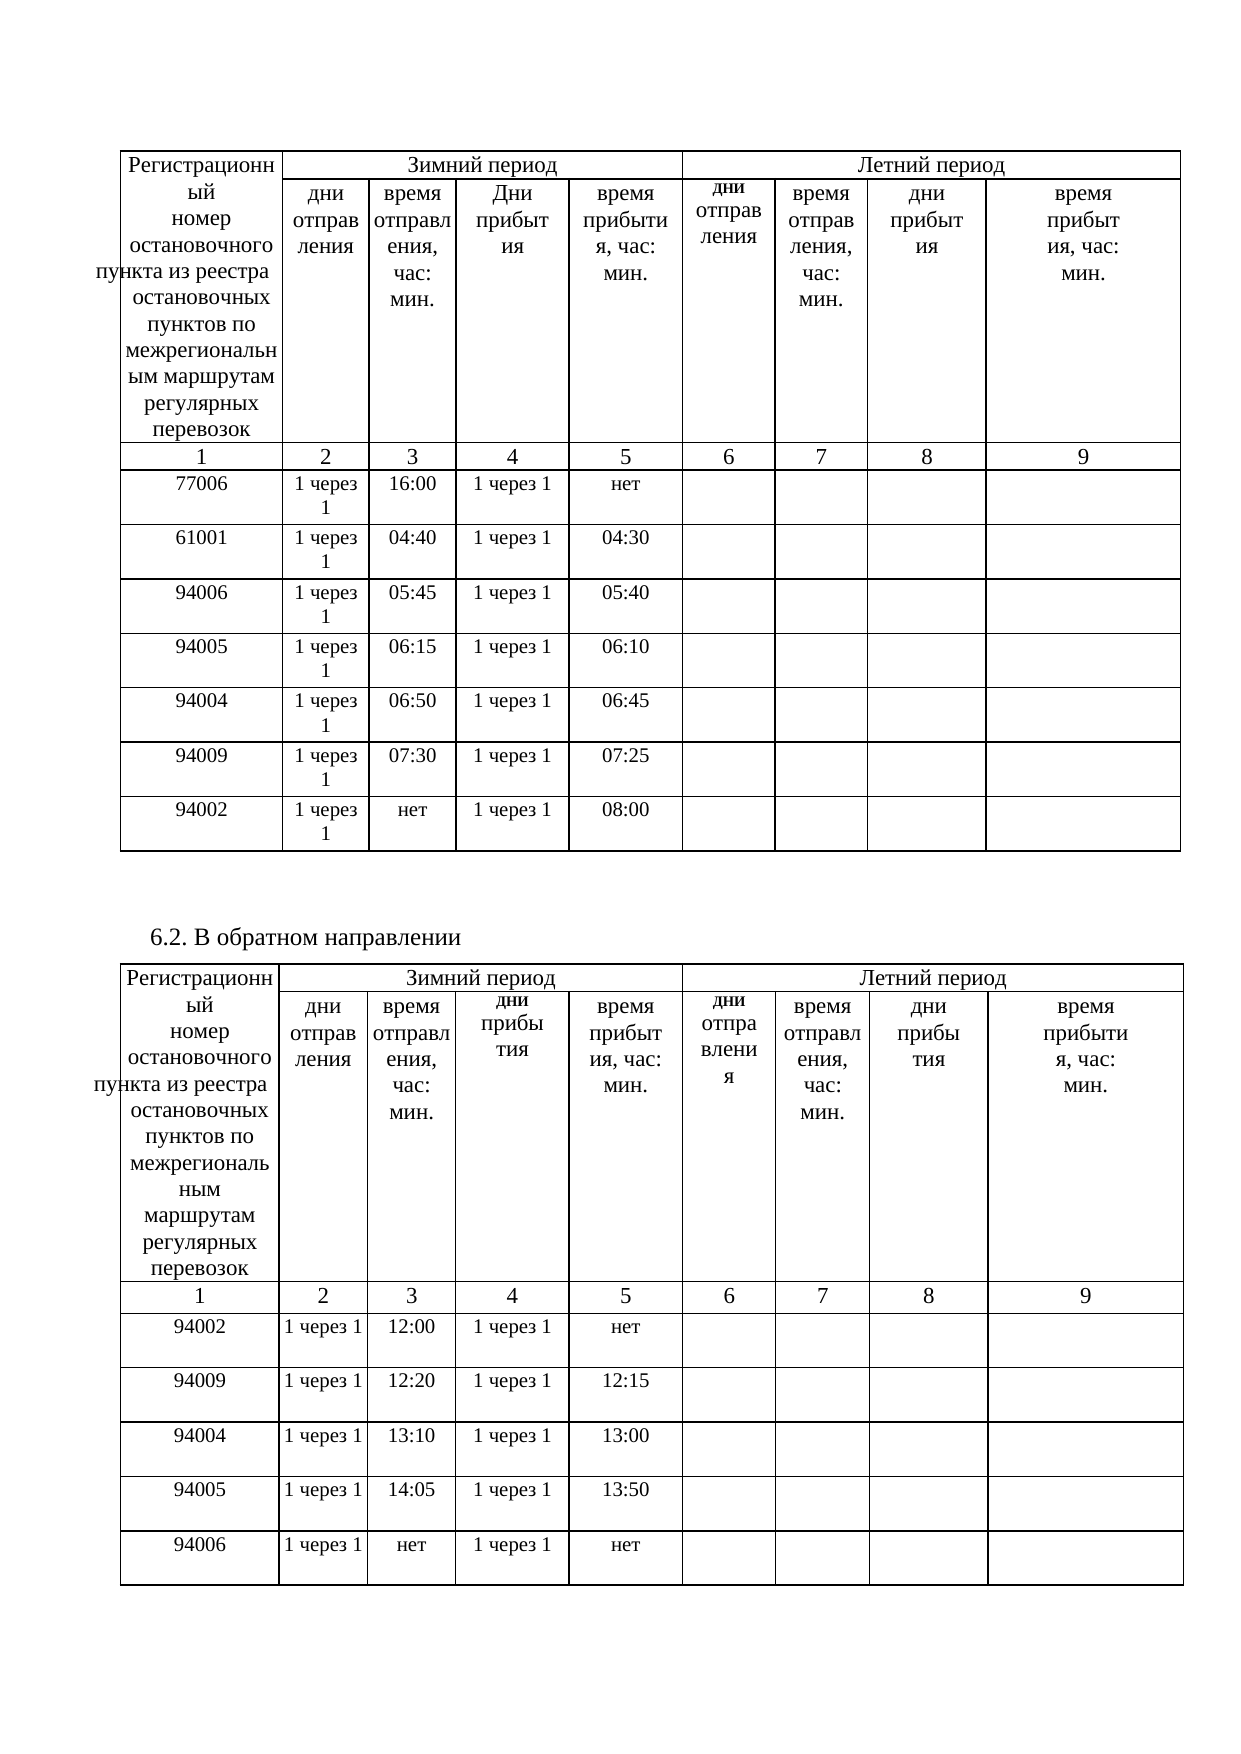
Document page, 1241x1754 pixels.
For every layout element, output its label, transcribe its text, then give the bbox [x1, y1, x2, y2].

table_cell 94009 [121, 1368, 278, 1421]
table_cell 1 через 1 [457, 580, 568, 632]
table_cell [683, 688, 774, 741]
table_cell 07:25 [570, 743, 682, 796]
table_cell [989, 1532, 1183, 1584]
table_header Летний период [683, 152, 1180, 178]
table_cell 94005 [121, 1477, 278, 1530]
table_cell [989, 1477, 1183, 1530]
table_cell 06:10 [570, 634, 682, 687]
table_cell 94004 [121, 1423, 278, 1476]
table_cell [987, 471, 1180, 524]
table_cell [683, 743, 774, 796]
table_header Регистрационный номер остановочного пункта из реестра остановочных пунктов по межрегиональным маршрутам регулярных перевозок [121, 965, 278, 1281]
table_cell [683, 1314, 775, 1367]
table_cell 1 через 1 [280, 1532, 367, 1584]
table_cell 1 через 1 [283, 743, 368, 796]
table_cell 94005 [121, 634, 282, 687]
table_header Летний период [683, 965, 1183, 991]
table_cell 1 через 1 [457, 525, 568, 578]
table_cell 1 через 1 [283, 634, 368, 687]
table_cell [776, 1314, 869, 1367]
table_cell 14:05 [368, 1477, 455, 1530]
table_cell 1 через 1 [283, 471, 368, 524]
table_cell 1 [121, 443, 282, 469]
table_cell 06:45 [570, 688, 682, 741]
table_cell 1 через 1 [456, 1532, 568, 1584]
table_cell 1 через 1 [456, 1423, 568, 1476]
table_cell 5 [570, 443, 682, 469]
table_cell 94004 [121, 688, 282, 741]
table_cell 94009 [121, 743, 282, 796]
table_cell 1 через 1 [456, 1477, 568, 1530]
table_cell 04:30 [570, 525, 682, 578]
table_cell 1 через 1 [280, 1423, 367, 1476]
table_cell 4 [456, 1282, 568, 1312]
table_cell [776, 580, 867, 632]
table_cell 04:40 [370, 525, 455, 578]
table_cell 2 [283, 443, 368, 469]
table_cell 2 [280, 1282, 367, 1312]
table_cell [987, 580, 1180, 632]
table_cell 1 через 1 [280, 1477, 367, 1530]
table_cell [776, 525, 867, 578]
table_cell 05:40 [570, 580, 682, 632]
table_cell [776, 1477, 869, 1530]
table_cell 5 [570, 1282, 682, 1312]
table_cell 94002 [121, 797, 282, 850]
table_cell [776, 688, 867, 741]
table_cell 1 через 1 [457, 471, 568, 524]
table_cell ДНИ отпра влени я [683, 992, 775, 1281]
table_cell 08:00 [570, 797, 682, 850]
table_cell 06:15 [370, 634, 455, 687]
table_cell [776, 743, 867, 796]
table_cell [989, 1314, 1183, 1367]
table_cell [683, 471, 774, 524]
table_cell время прибыт ия, час: мин. [570, 992, 682, 1281]
table_cell нет [570, 1532, 682, 1584]
table_cell [868, 743, 985, 796]
table_cell 1 через 1 [456, 1314, 568, 1367]
table_cell [987, 797, 1180, 850]
table_cell [776, 1423, 869, 1476]
table_cell 9 [987, 443, 1180, 469]
table_cell 4 [457, 443, 568, 469]
table_cell 1 через 1 [456, 1368, 568, 1421]
table_header Зимний период [283, 152, 682, 178]
table_cell ДНИ отправ ления [683, 180, 774, 441]
table_cell 61001 [121, 525, 282, 578]
table_cell 1 [121, 1282, 278, 1312]
table_cell [683, 1477, 775, 1530]
table_cell 94006 [121, 1532, 278, 1584]
table_cell нет [570, 471, 682, 524]
table_cell [989, 1368, 1183, 1421]
text 6.2. В обратном направлении [150, 922, 1090, 950]
table_cell [870, 1314, 987, 1367]
table_cell 1 через 1 [280, 1368, 367, 1421]
table_cell 8 [868, 443, 985, 469]
table_cell 77006 [121, 471, 282, 524]
table_cell [870, 1423, 987, 1476]
table_cell [683, 525, 774, 578]
table_cell [776, 1368, 869, 1421]
table_cell [987, 688, 1180, 741]
table_cell 6 [683, 1282, 775, 1312]
table_cell дни отправ ления [280, 992, 367, 1281]
table_cell 94002 [121, 1314, 278, 1367]
table_cell 7 [776, 443, 867, 469]
table_cell Дни прибыт ия [457, 180, 568, 441]
table_cell 1 через 1 [457, 797, 568, 850]
table_cell 12:20 [368, 1368, 455, 1421]
table_cell 1 через 1 [457, 743, 568, 796]
table_cell [776, 797, 867, 850]
table_cell [776, 634, 867, 687]
table_cell [868, 797, 985, 850]
table_cell время отправл ения, час: мин. [776, 992, 869, 1281]
table_cell 13:50 [570, 1477, 682, 1530]
table_cell [987, 525, 1180, 578]
table_cell [868, 580, 985, 632]
table_cell [870, 1368, 987, 1421]
table_cell [776, 1532, 869, 1584]
table_cell [683, 1532, 775, 1584]
table_cell 7 [776, 1282, 869, 1312]
table_cell время отправ ления, час: мин. [776, 180, 867, 441]
table_cell нет [368, 1532, 455, 1584]
table_cell 3 [370, 443, 455, 469]
table_cell время отправл ения, час: мин. [368, 992, 455, 1281]
table_cell [868, 525, 985, 578]
table_cell [683, 1368, 775, 1421]
table_cell [683, 580, 774, 632]
table_cell 6 [683, 443, 774, 469]
table_cell 06:50 [370, 688, 455, 741]
table_cell 1 через 1 [283, 797, 368, 850]
table_cell 12:15 [570, 1368, 682, 1421]
table_cell [870, 1477, 987, 1530]
table_cell 05:45 [370, 580, 455, 632]
table_cell время прибыти я, час: мин. [570, 180, 682, 441]
table_cell 1 через 1 [283, 525, 368, 578]
table_cell 13:10 [368, 1423, 455, 1476]
table_cell [683, 1423, 775, 1476]
table_cell 94006 [121, 580, 282, 632]
table_cell [683, 797, 774, 850]
table_cell 1 через 1 [283, 580, 368, 632]
table_cell дни отправ ления [283, 180, 368, 441]
table_cell ДНИ прибы тия [456, 992, 568, 1281]
table_cell 1 через 1 [457, 688, 568, 741]
table_cell [987, 634, 1180, 687]
table_cell время прибыти я, час: мин. [989, 992, 1183, 1281]
table_header Регистрационный номер остановочного пункта из реестра остановочных пунктов по межрегиональным маршрутам регулярных перевозок [121, 152, 282, 441]
table_cell 16:00 [370, 471, 455, 524]
table_cell 07:30 [370, 743, 455, 796]
table_cell 1 через 1 [283, 688, 368, 741]
table_cell 3 [368, 1282, 455, 1312]
table_cell [989, 1423, 1183, 1476]
table_cell [776, 471, 867, 524]
table_cell 1 через 1 [280, 1314, 367, 1367]
table_cell [868, 471, 985, 524]
table_cell нет [570, 1314, 682, 1367]
table_header Зимний период [280, 965, 682, 991]
table_cell [987, 743, 1180, 796]
table_cell [683, 634, 774, 687]
table_cell [870, 1532, 987, 1584]
table_cell 12:00 [368, 1314, 455, 1367]
table_cell 9 [989, 1282, 1183, 1312]
table_cell время прибыт ия, час: мин. [987, 180, 1180, 441]
table_cell 13:00 [570, 1423, 682, 1476]
table_cell дни прибыт ия [868, 180, 985, 441]
table_cell [868, 688, 985, 741]
table_cell дни прибы тия [870, 992, 987, 1281]
table_cell 1 через 1 [457, 634, 568, 687]
table_cell [868, 634, 985, 687]
table_cell время отправл ения, час: мин. [370, 180, 455, 441]
table_cell нет [370, 797, 455, 850]
table_cell 8 [870, 1282, 987, 1312]
